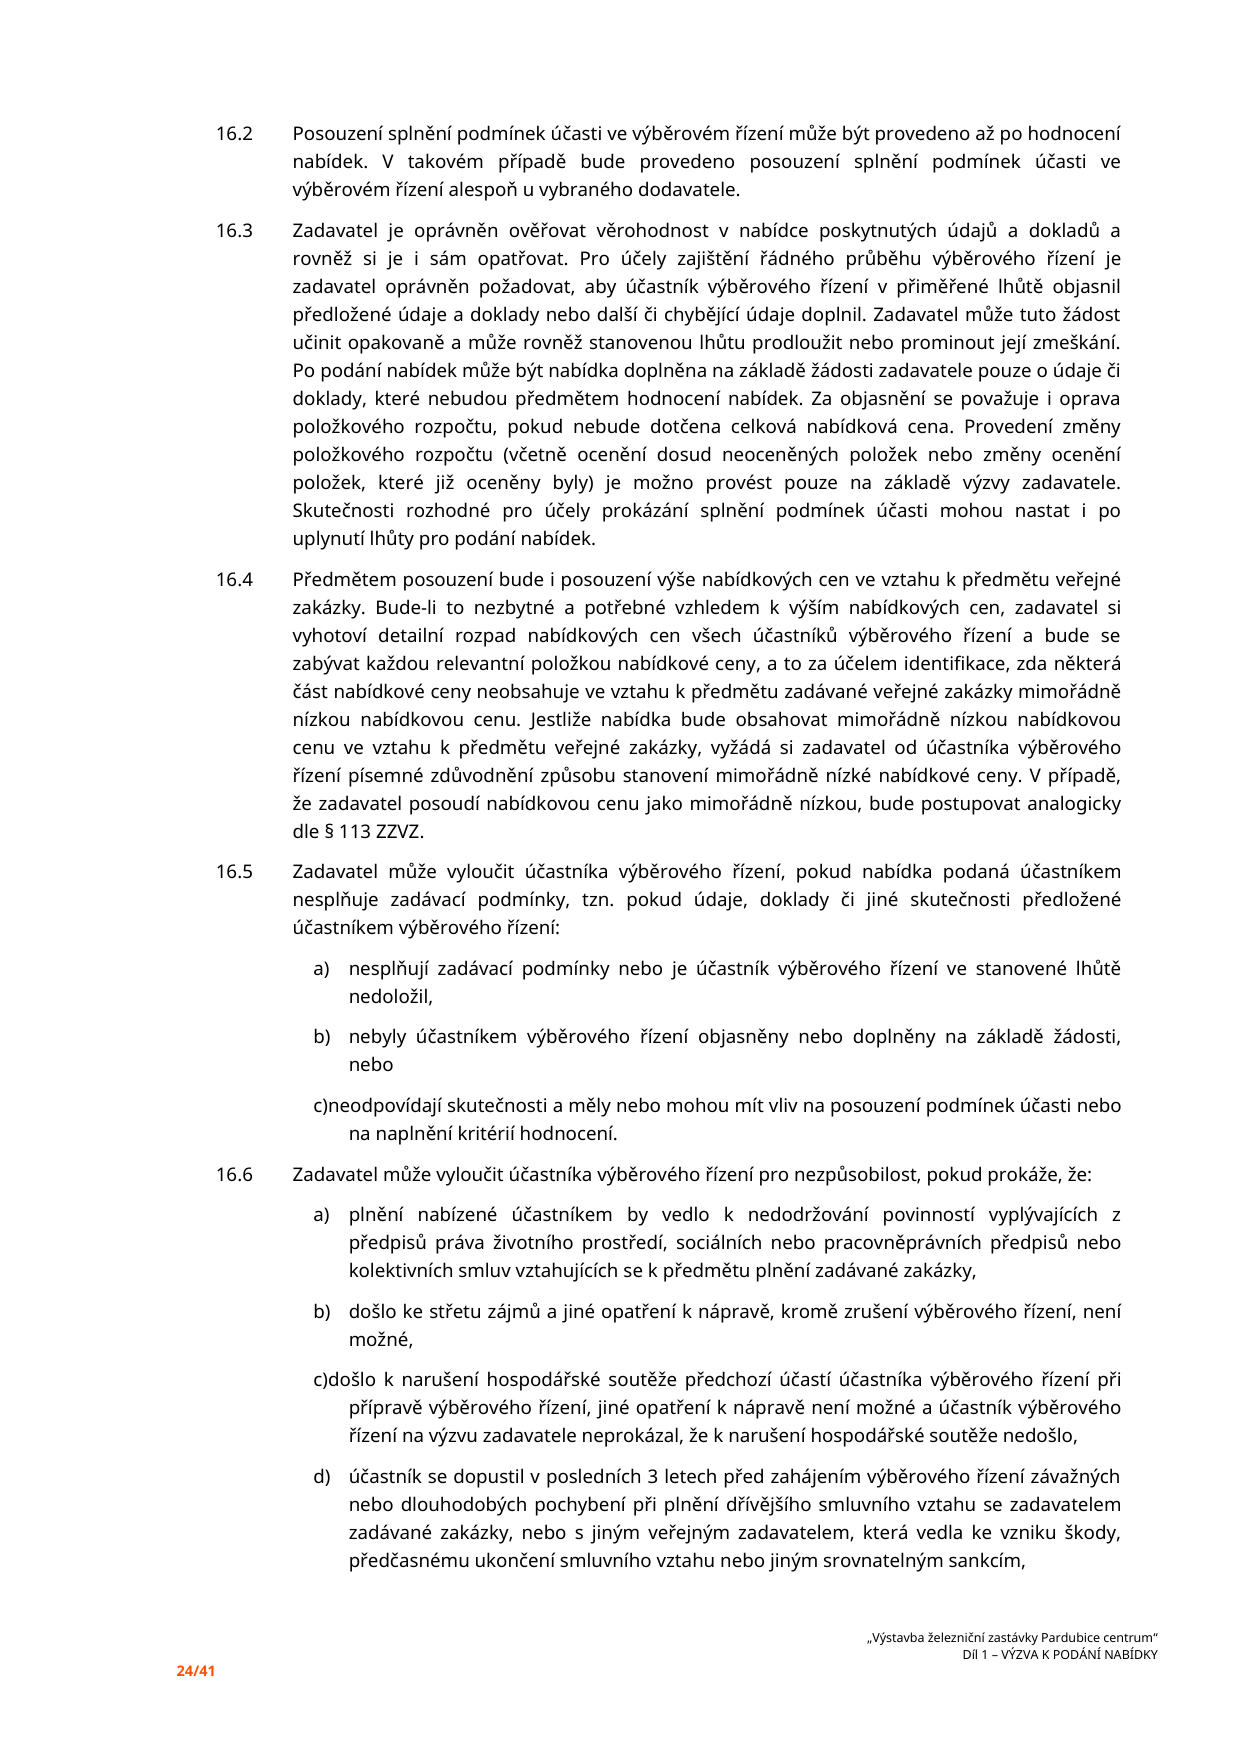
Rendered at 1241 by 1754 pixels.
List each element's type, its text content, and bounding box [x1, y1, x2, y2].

text Zadavatel může vyloučit účastníka výběrového řízení, pokud nabídka podaná účastníkem nesplňuje zadávací podmínky, tzn. pokud údaje, doklady či jiné skutečnosti předložené účastníkem výběrového řízení: [216, 859, 1122, 940]
text Předmětem posouzení bude i posouzení výše nabídkových cen ve vztahu k předmětu veřejné zakázky. Bude-li to nezbytné a potřebné vzhledem k výším nabídkových cen, zadavatel si vyhotoví detailní rozpad nabídkových cen všech účastníků výběrového řízení a bude se zabývat každou relevantní položkou nabídkové ceny, a to za účelem identifikace, zda některá část nabídkové ceny neobsahuje ve vztahu k předmětu zadávané veřejné zakázky mimořádně nízkou nabídkovou cenu. Jestliže nabídka bude obsahovat mimořádně nízkou nabídkovou cenu ve vztahu k předmětu veřejné zakázky, vyžádá si zadavatel od účastníka výběrového řízení písemné zdůvodnění způsobu stanovení mimořádně nízké nabídkové ceny. V případě, že zadavatel posoudí nabídkovou cenu jako mimořádně nízkou, bude postupovat analogicky dle § 113 ZZVZ. [216, 566, 1122, 844]
list plnění nabízené účastníkem by vedlo k nedodržování povinností vyplývajících z předpisů práva životního prostředí, sociálních nebo pracovněprávních předpisů nebo kolektivních smluv vztahujících se k předmětu plnění zadávané zakázky, [313, 1201, 1122, 1283]
list došlo k narušení hospodářské soutěže předchozí účastí účastníka výběrového řízení při přípravě výběrového řízení, jiné opatření k nápravě není možné a účastník výběrového řízení na výzvu zadavatele neprokázal, že k narušení hospodářské soutěže nedošlo, [313, 1366, 1122, 1448]
list nebyly účastníkem výběrového řízení objasněny nebo doplněny na základě žádosti, nebo [313, 1024, 1122, 1077]
text Zadavatel je oprávněn ověřovat věrohodnost v nabídce poskytnutých údajů a dokladů a rovněž si je i sám opatřovat. Pro účely zajištění řádného průběhu výběrového řízení je zadavatel oprávněn požadovat, aby účastník výběrového řízení v přiměřené lhůtě objasnil předložené údaje a doklady nebo další či chybějící údaje doplnil. Zadavatel může tuto žádost učinit opakovaně a může rovněž stanovenou lhůtu prodloužit nebo prominout její zmeškání. Po podání nabídek může být nabídka doplněna na základě žádosti zadavatele pouze o údaje či doklady, které nebudou předmětem hodnocení nabídek. Za objasnění se považuje i oprava položkového rozpočtu, pokud nebude dotčena celková nabídková cena. Provedení změny položkového rozpočtu (včetně ocenění dosud neoceněných položek nebo změny ocenění položek, které již oceněny byly) je možno provést pouze na základě výzvy zadavatele. Skutečnosti rozhodné pro účely prokázání splnění podmínek účasti mohou nastat i po uplynutí lhůty pro podání nabídek. [216, 217, 1122, 551]
list došlo ke střetu zájmů a jiné opatření k nápravě, kromě zrušení výběrového řízení, není možné, [313, 1298, 1122, 1351]
text Zadavatel může vyloučit účastníka výběrového řízení pro nezpůsobilost, pokud prokáže, že: [216, 1161, 1122, 1186]
list účastník se dopustil v posledních 3 letech před zahájením výběrového řízení závažných nebo dlouhodobých pochybení při plnění dřívějšího smluvního vztahu se zadavatelem zadávané zakázky, nebo s jiným veřejným zadavatelem, která vedla ke vzniku škody, předčasnému ukončení smluvního vztahu nebo jiným srovnatelným sankcím, [313, 1463, 1122, 1573]
list neodpovídají skutečnosti a měly nebo mohou mít vliv na posouzení podmínek účasti nebo na naplnění kritérií hodnocení. [313, 1092, 1122, 1146]
list nesplňují zadávací podmínky nebo je účastník výběrového řízení ve stanovené lhůtě nedoložil, [313, 955, 1122, 1009]
text Posouzení splnění podmínek účasti ve výběrovém řízení může být provedeno až po hodnocení nabídek. V takovém případě bude provedeno posouzení splnění podmínek účasti ve výběrovém řízení alespoň u vybraného dodavatele. [216, 121, 1122, 202]
